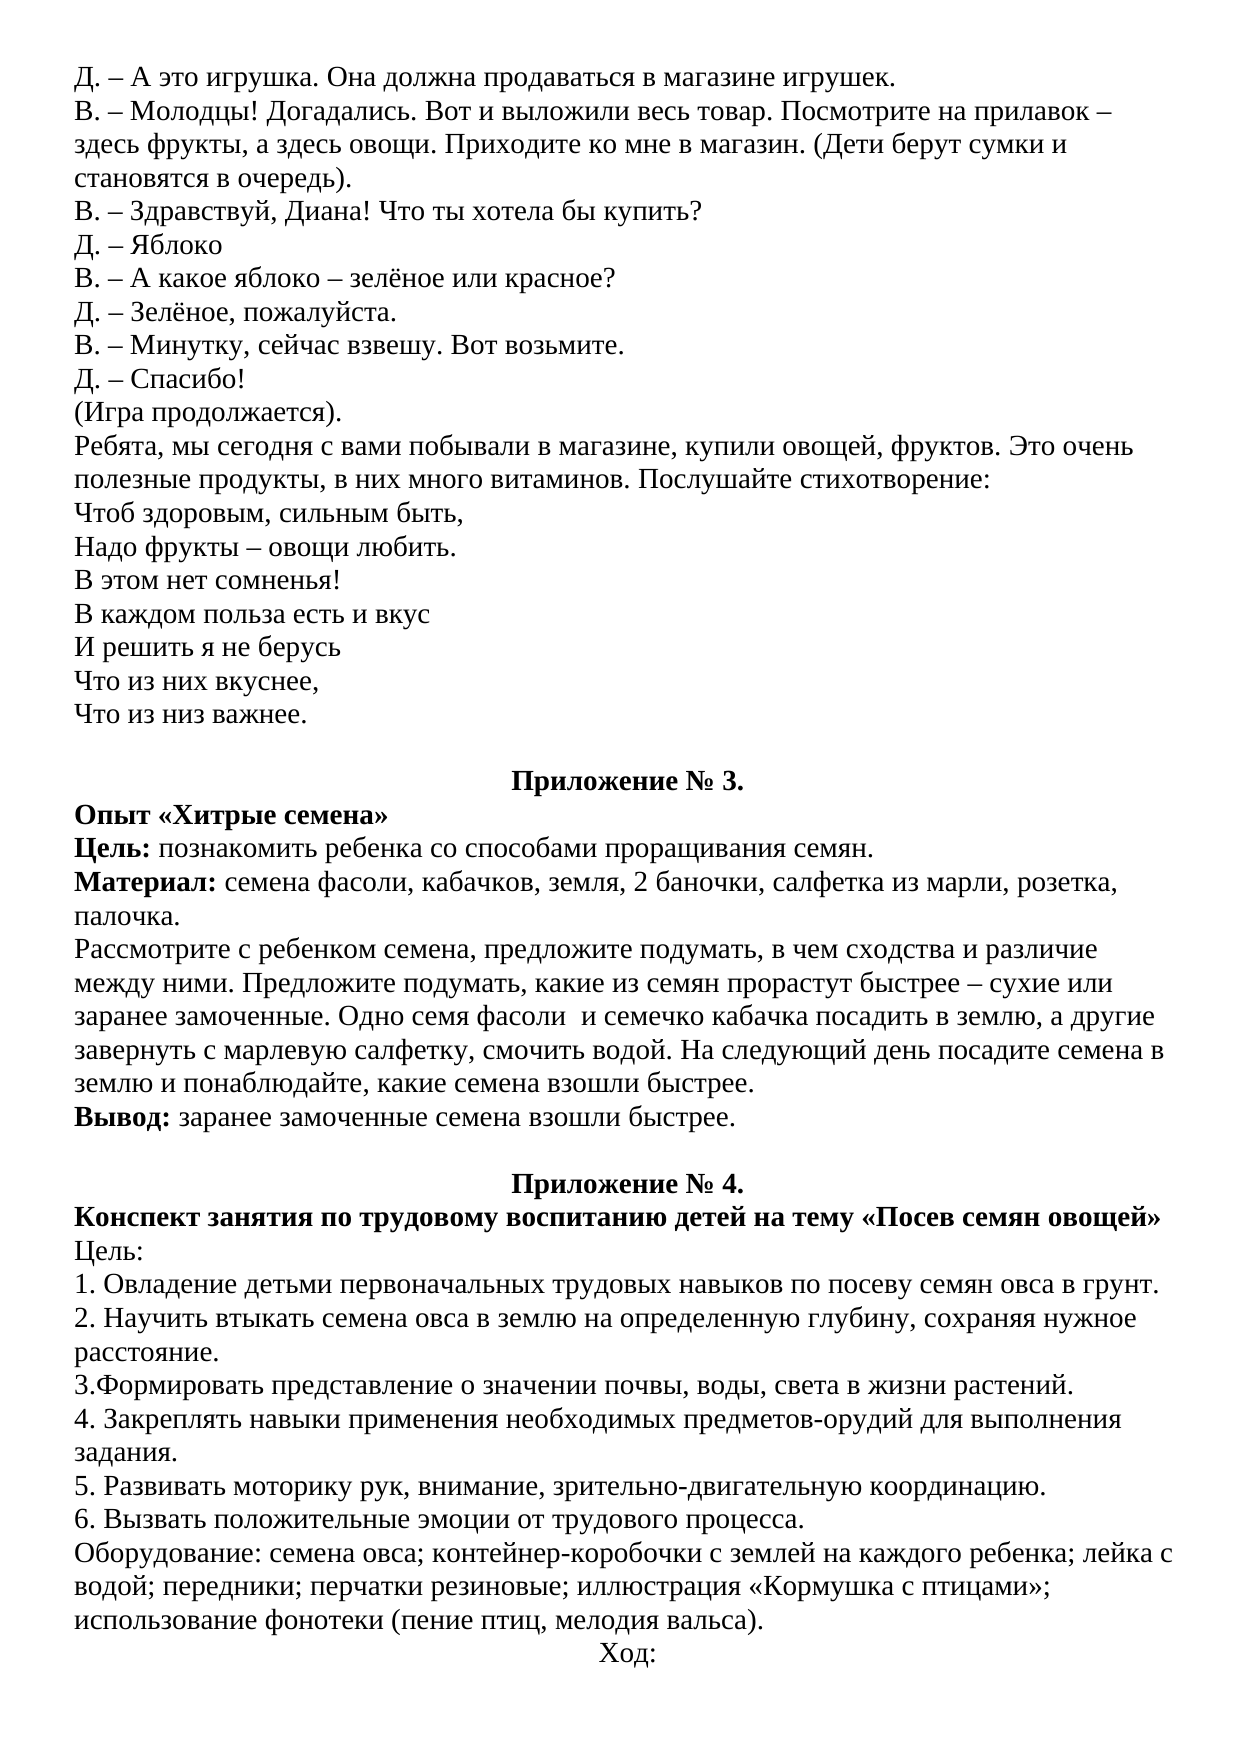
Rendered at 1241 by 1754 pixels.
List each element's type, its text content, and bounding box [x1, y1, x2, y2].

text Д. – Яблоко [74, 227, 1181, 260]
text Д. – Зелёное, пожалуйста. [74, 294, 1181, 327]
text Приложение № 3. [74, 763, 1181, 797]
text Цель: [74, 1233, 1181, 1267]
text Ход: [74, 1636, 1181, 1669]
text В каждом польза есть и вкус [74, 596, 1181, 629]
text 4. Закреплять навыки применения необходимых предметов-орудий для выполнения задания. [74, 1401, 1181, 1468]
text Оборудование: семена овса; контейнер-коробочки с землей на каждого ребенка; лейка с водой; передники; перчатки резиновые; иллюстрация «Кормушка с птицами»; использование фонотеки (пение птиц, мелодия вальса). [74, 1535, 1181, 1636]
text И решить я не берусь [74, 629, 1181, 663]
text (Игра продолжается). [74, 394, 1181, 428]
text Цель: познакомить ребенка со способами проращивания семян. [74, 831, 1181, 864]
text Что из них вкуснее, [74, 663, 1181, 696]
text 6. Вызвать положительные эмоции от трудового процесса. [74, 1501, 1181, 1535]
text 2. Научить втыкать семена овса в землю на определенную глубину, сохраняя нужное расстояние. [74, 1300, 1181, 1367]
text Конспект занятия по трудовому воспитанию детей на тему «Посев семян овощей» [74, 1199, 1181, 1233]
text 3.Формировать представление о значении почвы, воды, света в жизни растений. [74, 1367, 1181, 1401]
text Ребята, мы сегодня с вами побывали в магазине, купили овощей, фруктов. Это очень полезные продукты, в них много витаминов. Послушайте стихотворение: [74, 428, 1181, 495]
text Вывод: заранее замоченные семена взошли быстрее. [74, 1099, 1181, 1132]
text Д. – Спасибо! [74, 361, 1181, 394]
text 1. Овладение детьми первоначальных трудовых навыков по посеву семян овса в грунт. [74, 1267, 1181, 1300]
text 5. Развивать моторику рук, внимание, зрительно-двигательную координацию. [74, 1468, 1181, 1501]
text Опыт «Хитрые семена» [74, 797, 1181, 831]
text Чтоб здоровым, сильным быть, [74, 495, 1181, 529]
text Надо фрукты – овощи любить. [74, 529, 1181, 562]
text Материал: семена фасоли, кабачков, земля, 2 баночки, салфетка из марли, розетка, палочка. [74, 864, 1181, 931]
text В. – А какое яблоко – зелёное или красное? [74, 260, 1181, 294]
text Рассмотрите с ребенком семена, предложите подумать, в чем сходства и различие между ними. Предложите подумать, какие из семян прорастут быстрее – сухие или заранее замоченные. Одно семя фасоли и семечко кабачка посадить в землю, а другие завернуть с марлевую салфетку, смочить водой. На следующий день посадите семена в землю и понаблюдайте, какие семена взошли быстрее. [74, 931, 1181, 1099]
text В. – Здравствуй, Диана! Что ты хотела бы купить? [74, 193, 1181, 227]
text Приложение № 4. [74, 1166, 1181, 1199]
text становятся в очередь). [74, 160, 1181, 193]
text Д. – А это игрушка. Она должна продаваться в магазине игрушек. [74, 59, 1181, 93]
text В. – Минутку, сейчас взвешу. Вот возьмите. [74, 327, 1181, 361]
text В этом нет сомненья! [74, 562, 1181, 596]
text Что из низ важнее. [74, 696, 1181, 730]
text В. – Молодцы! Догадались. Вот и выложили весь товар. Посмотрите на прилавок – здесь фрукты, а здесь овощи. Приходите ко мне в магазин. (Дети берут сумки и [74, 93, 1181, 160]
